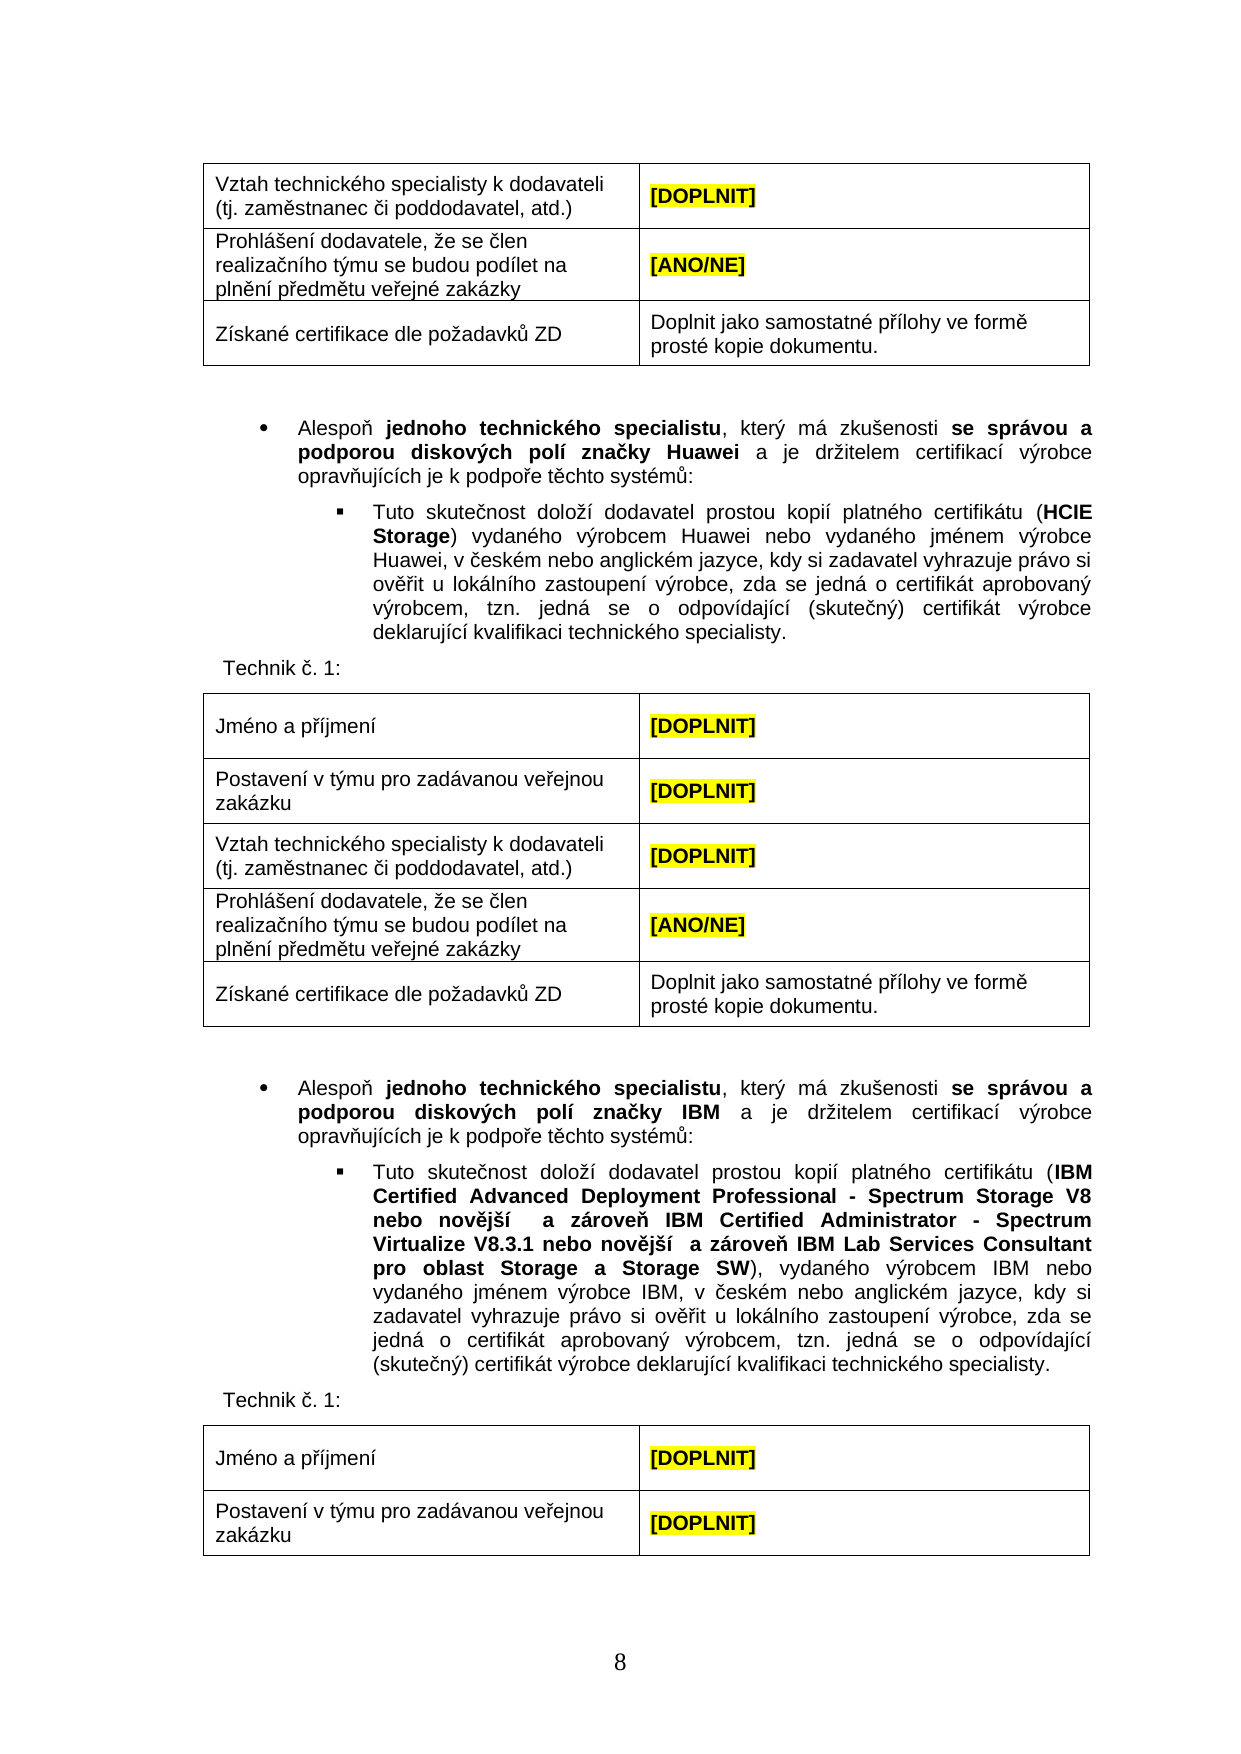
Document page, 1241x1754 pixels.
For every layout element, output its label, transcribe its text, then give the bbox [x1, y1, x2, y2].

table_header Jméno a příjmení [204, 1426, 639, 1490]
table_cell Prohlášení dodavatele, že se člen realizačního týmu se budou podílet na plnění předmětu veřejné zakázky [204, 889, 639, 961]
table_cell Doplnit jako samostatné přílohy ve formě prosté kopie dokumentu. [640, 962, 1089, 1026]
table_cell Postavení v týmu pro zadávanou veřejnou zakázku [204, 759, 639, 823]
table_cell [ANO/NE] [640, 889, 1089, 961]
list Tuto skutečnost doloží dodavatel prostou kopií platného certifikátu (HCIE Storage) vydaného výrobcem Huawei nebo vydaného jménem výrobce Huawei, v českém nebo anglickém jazyce, kdy si zadavatel vyhrazuje právo si ověřit u lokálního zastoupení výrobce, zda se jedná o certifikát aprobovaný výrobcem, tzn. jedná se o odpovídající (skutečný) certifikát výrobce deklarující kvalifikaci technického specialisty. [335, 500, 1092, 644]
list Alespoň jednoho technického specialistu, který má zkušenosti se správou a podporou diskových polí značky IBM a je držitelem certifikací výrobce opravňujících je k podpoře těchto systémů: [260, 1076, 1092, 1148]
table_cell [DOPLNIT] [640, 1491, 1089, 1555]
list Alespoň jednoho technického specialistu, který má zkušenosti se správou a podporou diskových polí značky Huawei a je držitelem certifikací výrobce opravňujících je k podpoře těchto systémů: [260, 415, 1092, 487]
table_cell Prohlášení dodavatele, že se člen realizačního týmu se budou podílet na plnění předmětu veřejné zakázky [204, 229, 639, 300]
list Tuto skutečnost doloží dodavatel prostou kopií platného certifikátu (IBM Certified Advanced Deployment Professional - Spectrum Storage V8 nebo novější a zároveň IBM Certified Administrator - Spectrum Virtualize V8.3.1 nebo novější a zároveň IBM Lab Services Consultant pro oblast Storage a Storage SW), vydaného výrobcem IBM nebo vydaného jménem výrobce IBM, v českém nebo anglickém jazyce, kdy si zadavatel vyhrazuje právo si ověřit u lokálního zastoupení výrobce, zda se jedná o certifikát aprobovaný výrobcem, tzn. jedná se o odpovídající (skutečný) certifikát výrobce deklarující kvalifikaci technického specialisty. [335, 1160, 1092, 1376]
table_cell Získané certifikace dle požadavků ZD [204, 962, 639, 1026]
table_cell [DOPLNIT] [640, 164, 1089, 227]
table_cell Doplnit jako samostatné přílohy ve formě prosté kopie dokumentu. [640, 301, 1089, 365]
table_cell [DOPLNIT] [640, 759, 1089, 823]
table_cell [ANO/NE] [640, 229, 1089, 300]
table_header Jméno a příjmení [204, 694, 639, 758]
list Technik č. 1: [223, 656, 1092, 680]
table_cell [DOPLNIT] [640, 824, 1089, 888]
table_cell Postavení v týmu pro zadávanou veřejnou zakázku [204, 1491, 639, 1555]
table_header [DOPLNIT] [640, 1426, 1089, 1490]
table_cell Vztah technického specialisty k dodavateli (tj. zaměstnanec či poddodavatel, atd.) [204, 164, 639, 227]
table_header [DOPLNIT] [640, 694, 1089, 758]
list Technik č. 1: [223, 1388, 1092, 1412]
table_cell Vztah technického specialisty k dodavateli (tj. zaměstnanec či poddodavatel, atd.) [204, 824, 639, 888]
table_cell Získané certifikace dle požadavků ZD [204, 301, 639, 365]
